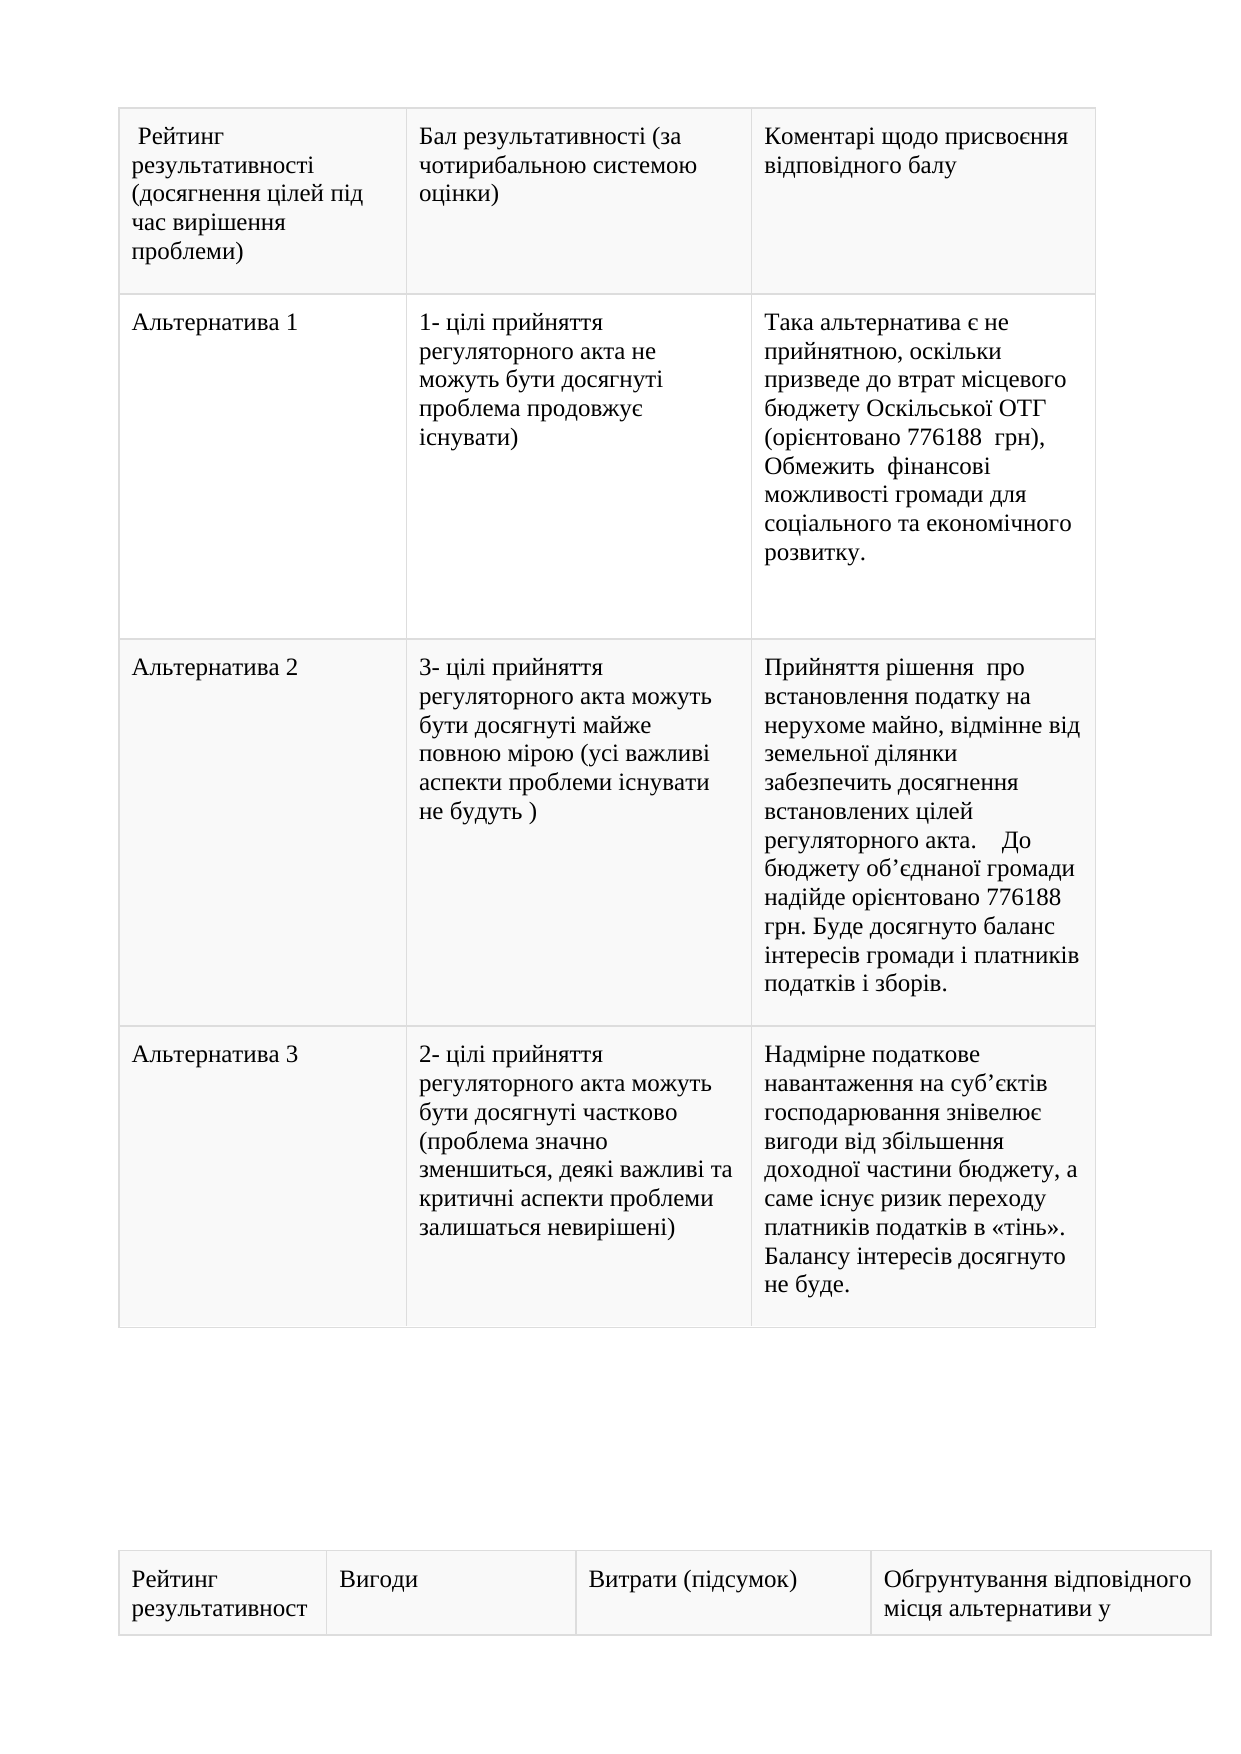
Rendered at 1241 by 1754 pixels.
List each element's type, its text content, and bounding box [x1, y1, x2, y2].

table_cell 3- цілі прийняття регуляторного акта можуть бути досягнуті майже повною мірою (усі важливі аспекти проблеми існувати не будуть ) [407, 640, 751, 1025]
table_cell Альтернатива 2 [120, 640, 406, 1025]
table_header Коментарі щодо присвоєння відповідного балу [752, 109, 1095, 293]
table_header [120, 1551, 326, 1634]
table_cell Прийняття рішення про встановлення податку на нерухоме майно, відмінне від земельної ділянки забезпечить досягнення встановлених цілей регуляторного акта. До бюджету об’єднаної громади надійде орієнтовано 776188 грн. Буде досягнуто баланс інтересів громади і платників податків і зборів. [752, 640, 1095, 1025]
table_header Витрати (підсумок) [577, 1551, 870, 1634]
table_cell Надмірне податкове навантаження на суб’єктів господарювання знівелює вигоди від збільшення доходної частини бюджету, а саме існує ризик переходу платників податків в «тінь». Балансу інтересів досягнуто не буде. [752, 1027, 1095, 1326]
table_cell Альтернатива 1 [120, 295, 406, 638]
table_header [872, 1551, 1210, 1634]
table_cell Альтернатива 3 [120, 1027, 406, 1326]
table_header Бал результативності (за чотирибальною системою оцінки) [407, 109, 751, 293]
table_cell 1- цілі прийняття регуляторного акта не можуть бути досягнуті проблема продовжує існувати) [407, 295, 751, 638]
table_header Вигоди (підсумок) [327, 1551, 575, 1634]
table_cell Така альтернатива є не прийнятною, оскільки призведе до втрат місцевого бюджету Оскільської ОТГ (орієнтовано 776188 грн), Обмежить фінансові можливості громади для соціального та економічного розвитку. [752, 295, 1095, 638]
table_cell 2- цілі прийняття регуляторного акта можуть бути досягнуті частково (проблема значно зменшиться, деякі важливі та критичні аспекти проблеми залишаться невирішені) [407, 1027, 751, 1326]
table_header Рейтинг результативності (досягнення цілей під час вирішення проблеми) [120, 109, 406, 293]
